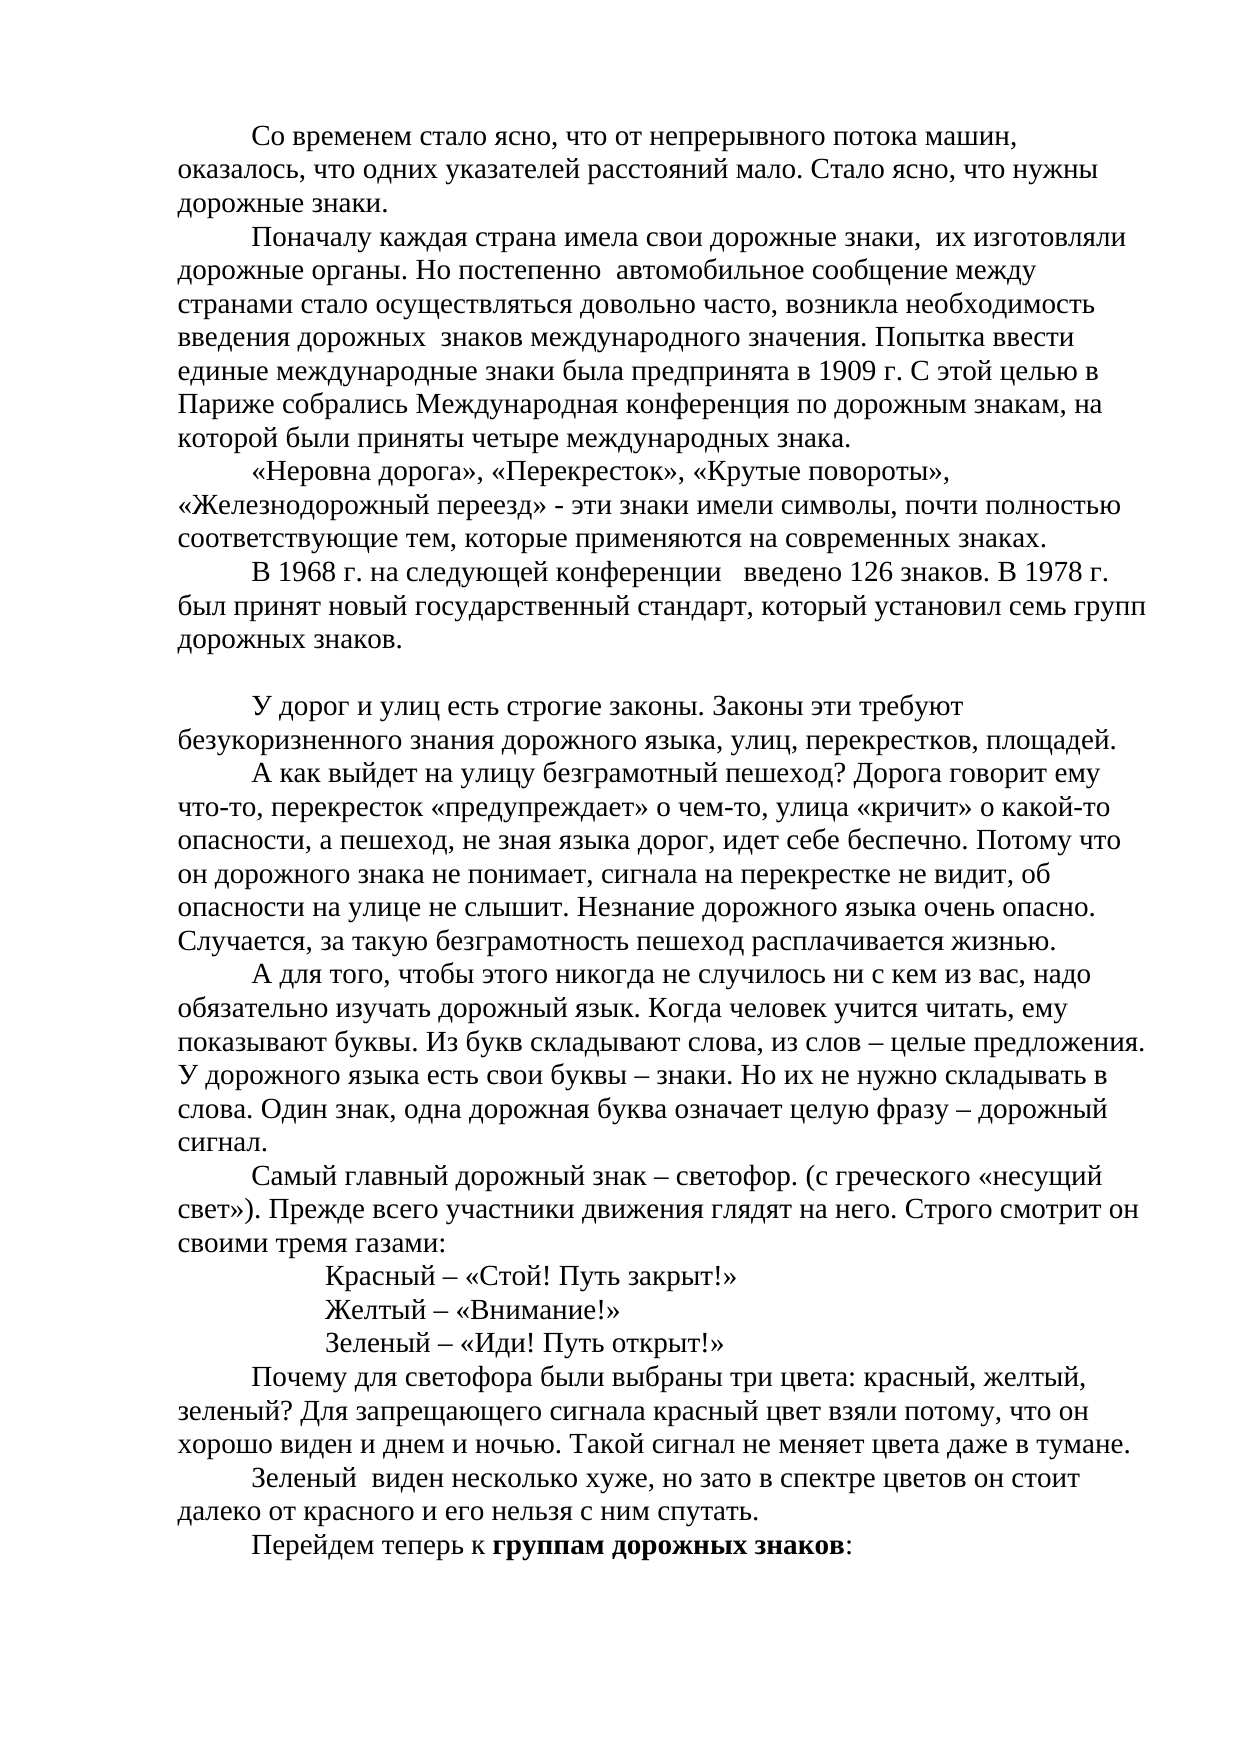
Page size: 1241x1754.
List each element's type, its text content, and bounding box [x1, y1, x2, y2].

text В 1968 г. на следующей конференции введено 126 знаков. В 1978 г. был принят новый государственный стандарт, который установил семь групп дорожных знаков. [177, 554, 1152, 655]
text Красный – «Стой! Путь закрыт!» [177, 1258, 1152, 1292]
text А для того, чтобы этого никогда не случилось ни с кем из вас, надо обязательно изучать дорожный язык. Когда человек учится читать, ему показывают буквы. Из букв складывают слова, из слов – целые предложения. У дорожного языка есть свои буквы – знаки. Но их не нужно складывать в слова. Один знак, одна дорожная буква означает целую фразу – дорожный сигнал. [177, 957, 1152, 1158]
text Зеленый виден несколько хуже, но зато в спектре цветов он стоит далеко от красного и его нельзя с ним спутать. [177, 1460, 1152, 1527]
text Поначалу каждая страна имела свои дорожные знаки, их изготовляли дорожные органы. Но постепенно автомобильное сообщение между странами стало осуществляться довольно часто, возникла необходимость введения дорожных знаков международного значения. Попытка ввести единые международные знаки была предпринята в 1909 г. С этой целью в Париже собрались Международная конференция по дорожным знакам, на которой были приняты четыре международных знака. [177, 219, 1152, 453]
text Самый главный дорожный знак – светофор. (с греческого «несущий свет»). Прежде всего участники движения глядят на него. Строго смотрит он своими тремя газами: [177, 1158, 1152, 1258]
text У дорог и улиц есть строгие законы. Законы эти требуют безукоризненного знания дорожного языка, улиц, перекрестков, площадей. [177, 688, 1152, 755]
text «Неровна дорога», «Перекресток», «Крутые повороты», «Железнодорожный переезд» - эти знаки имели символы, почти полностью соответствующие тем, которые применяются на современных знаках. [177, 453, 1152, 554]
text Желтый – «Внимание!» [177, 1292, 1152, 1326]
text Почему для светофора были выбраны три цвета: красный, желтый, зеленый? Для запрещающего сигнала красный цвет взяли потому, что он хорошо виден и днем и ночью. Такой сигнал не меняет цвета даже в тумане. [177, 1359, 1152, 1460]
text Зеленый – «Иди! Путь открыт!» [177, 1326, 1152, 1359]
text Перейдем теперь к группам дорожных знаков: [177, 1527, 1152, 1560]
text Со временем стало ясно, что от непрерывного потока машин, оказалось, что одних указателей расстояний мало. Стало ясно, что нужны дорожные знаки. [177, 118, 1152, 219]
text А как выйдет на улицу безграмотный пешеход? Дорога говорит ему что-то, перекресток «предупреждает» о чем-то, улица «кричит» о какой-то опасности, а пешеход, не зная языка дорог, идет себе беспечно. Потому что он дорожного знака не понимает, сигнала на перекрестке не видит, об опасности на улице не слышит. Незнание дорожного языка очень опасно. Случается, за такую безграмотность пешеход расплачивается жизнью. [177, 755, 1152, 957]
